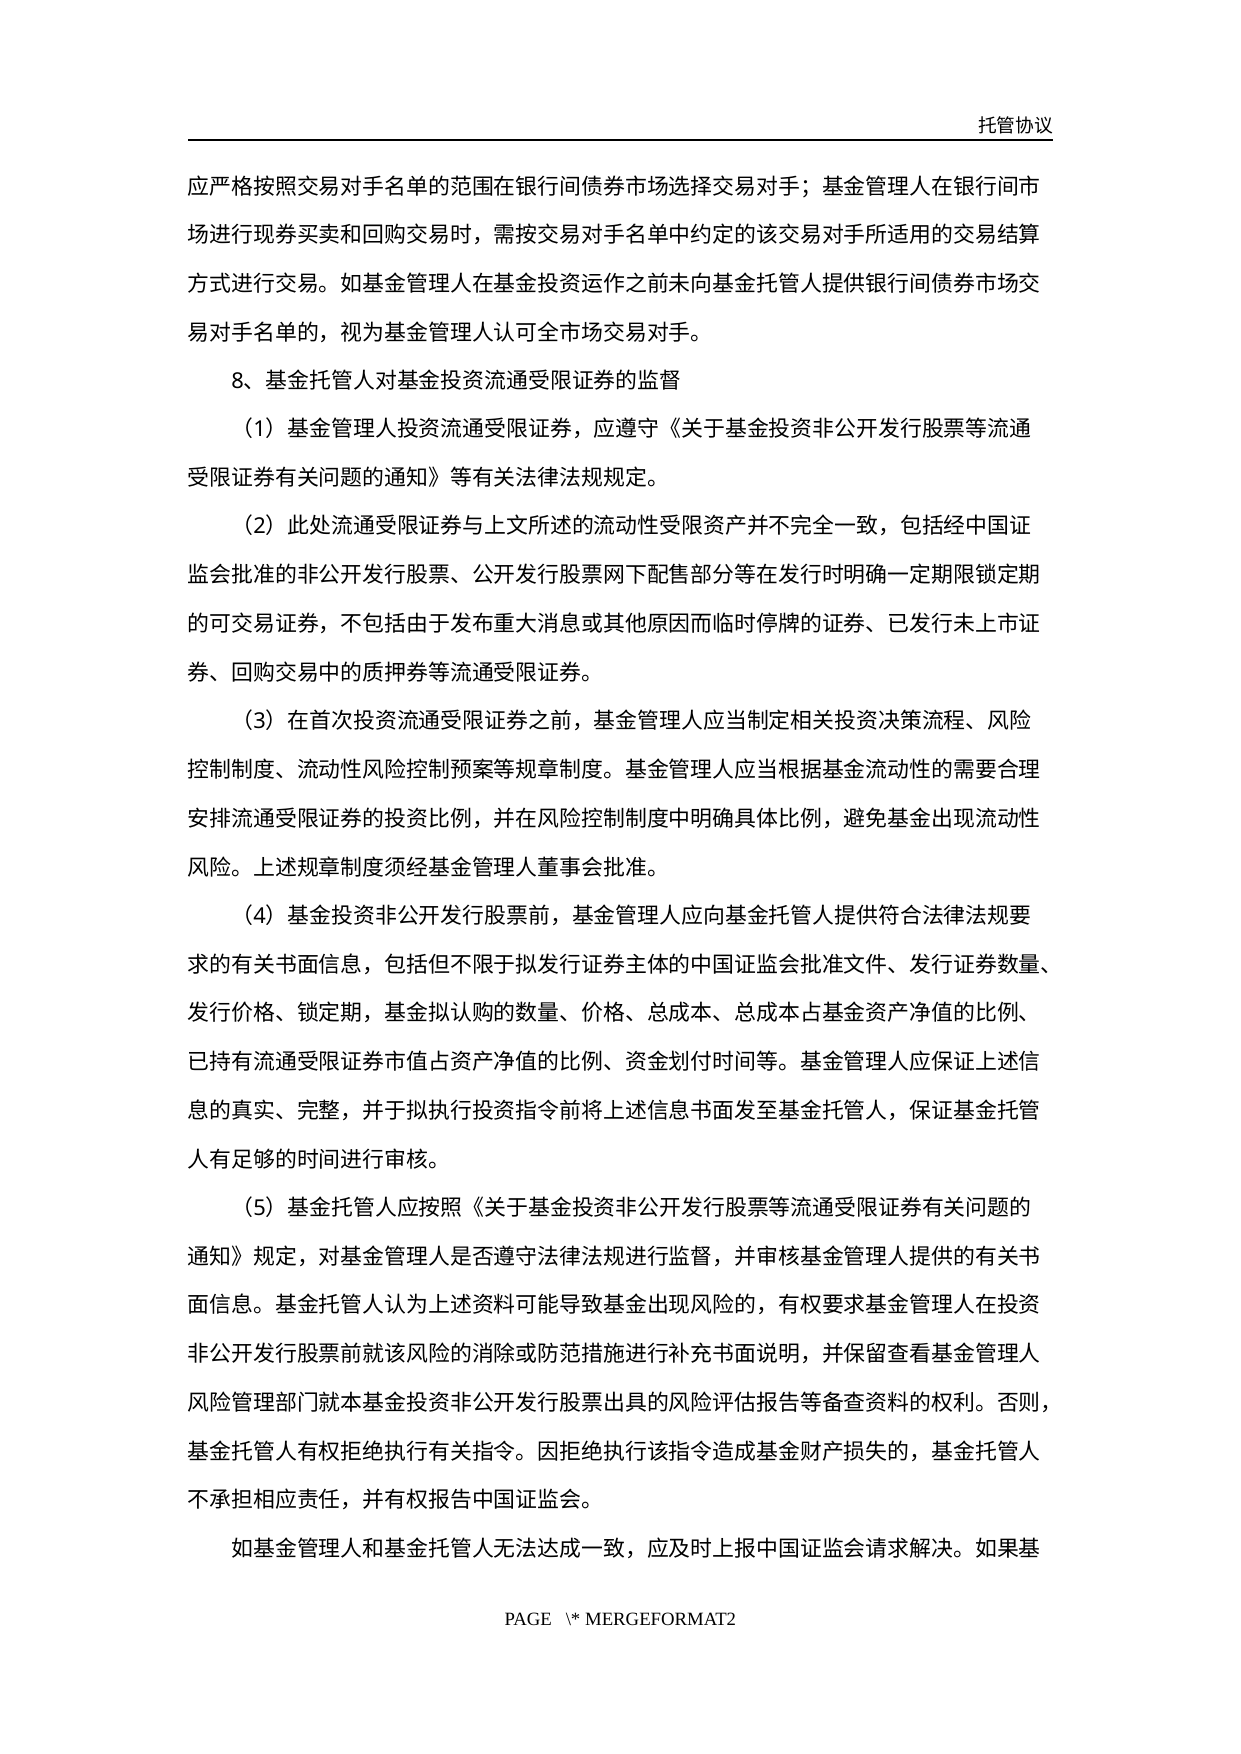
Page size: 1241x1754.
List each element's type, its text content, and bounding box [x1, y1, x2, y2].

text （1）基金管理人投资流通受限证券，应遵守《关于基金投资非公开发行股票等流通受限证券有关问题的通知》等有关法律法规规定。 [187, 411, 1053, 492]
text 8、基金托管人对基金投资流通受限证券的监督 [187, 363, 1053, 395]
text （5）基金托管人应按照《关于基金投资非公开发行股票等流通受限证券有关问题的通知》规定，对基金管理人是否遵守法律法规进行监督，并审核基金管理人提供的有关书面信息。基金托管人认为上述资料可能导致基金出现风险的，有权要求基金管理人在投资非公开发行股票前就该风险的消除或防范措施进行补充书面说明，并保留查看基金管理人风险管理部门就本基金投资非公开发行股票出具的风险评估报告等备查资料的权利。否则，基金托管人有权拒绝执行有关指令。因拒绝执行该指令造成基金财产损失的，基金托管人不承担相应责任，并有权报告中国证监会。 [187, 1189, 1053, 1514]
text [187, 1530, 1053, 1563]
text （2）此处流通受限证券与上文所述的流动性受限资产并不完全一致，包括经中国证监会批准的非公开发行股票、公开发行股票网下配售部分等在发行时明确一定期限锁定期的可交易证券，不包括由于发布重大消息或其他原因而临时停牌的证券、已发行未上市证券、回购交易中的质押券等流通受限证券。 [187, 508, 1053, 687]
text （4）基金投资非公开发行股票前，基金管理人应向基金托管人提供符合法律法规要求的有关书面信息，包括但不限于拟发行证券主体的中国证监会批准文件、发行证券数量、发行价格、锁定期，基金拟认购的数量、价格、总成本、总成本占基金资产净值的比例、已持有流通受限证券市值占资产净值的比例、资金划付时间等。基金管理人应保证上述信息的真实、完整，并于拟执行投资指令前将上述信息书面发至基金托管人，保证基金托管人有足够的时间进行审核。 [187, 897, 1053, 1174]
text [187, 168, 1053, 347]
text （3）在首次投资流通受限证券之前，基金管理人应当制定相关投资决策流程、风险控制制度、流动性风险控制预案等规章制度。基金管理人应当根据基金流动性的需要合理安排流通受限证券的投资比例，并在风险控制制度中明确具体比例，避免基金出现流动性风险。上述规章制度须经基金管理人董事会批准。 [187, 703, 1053, 882]
